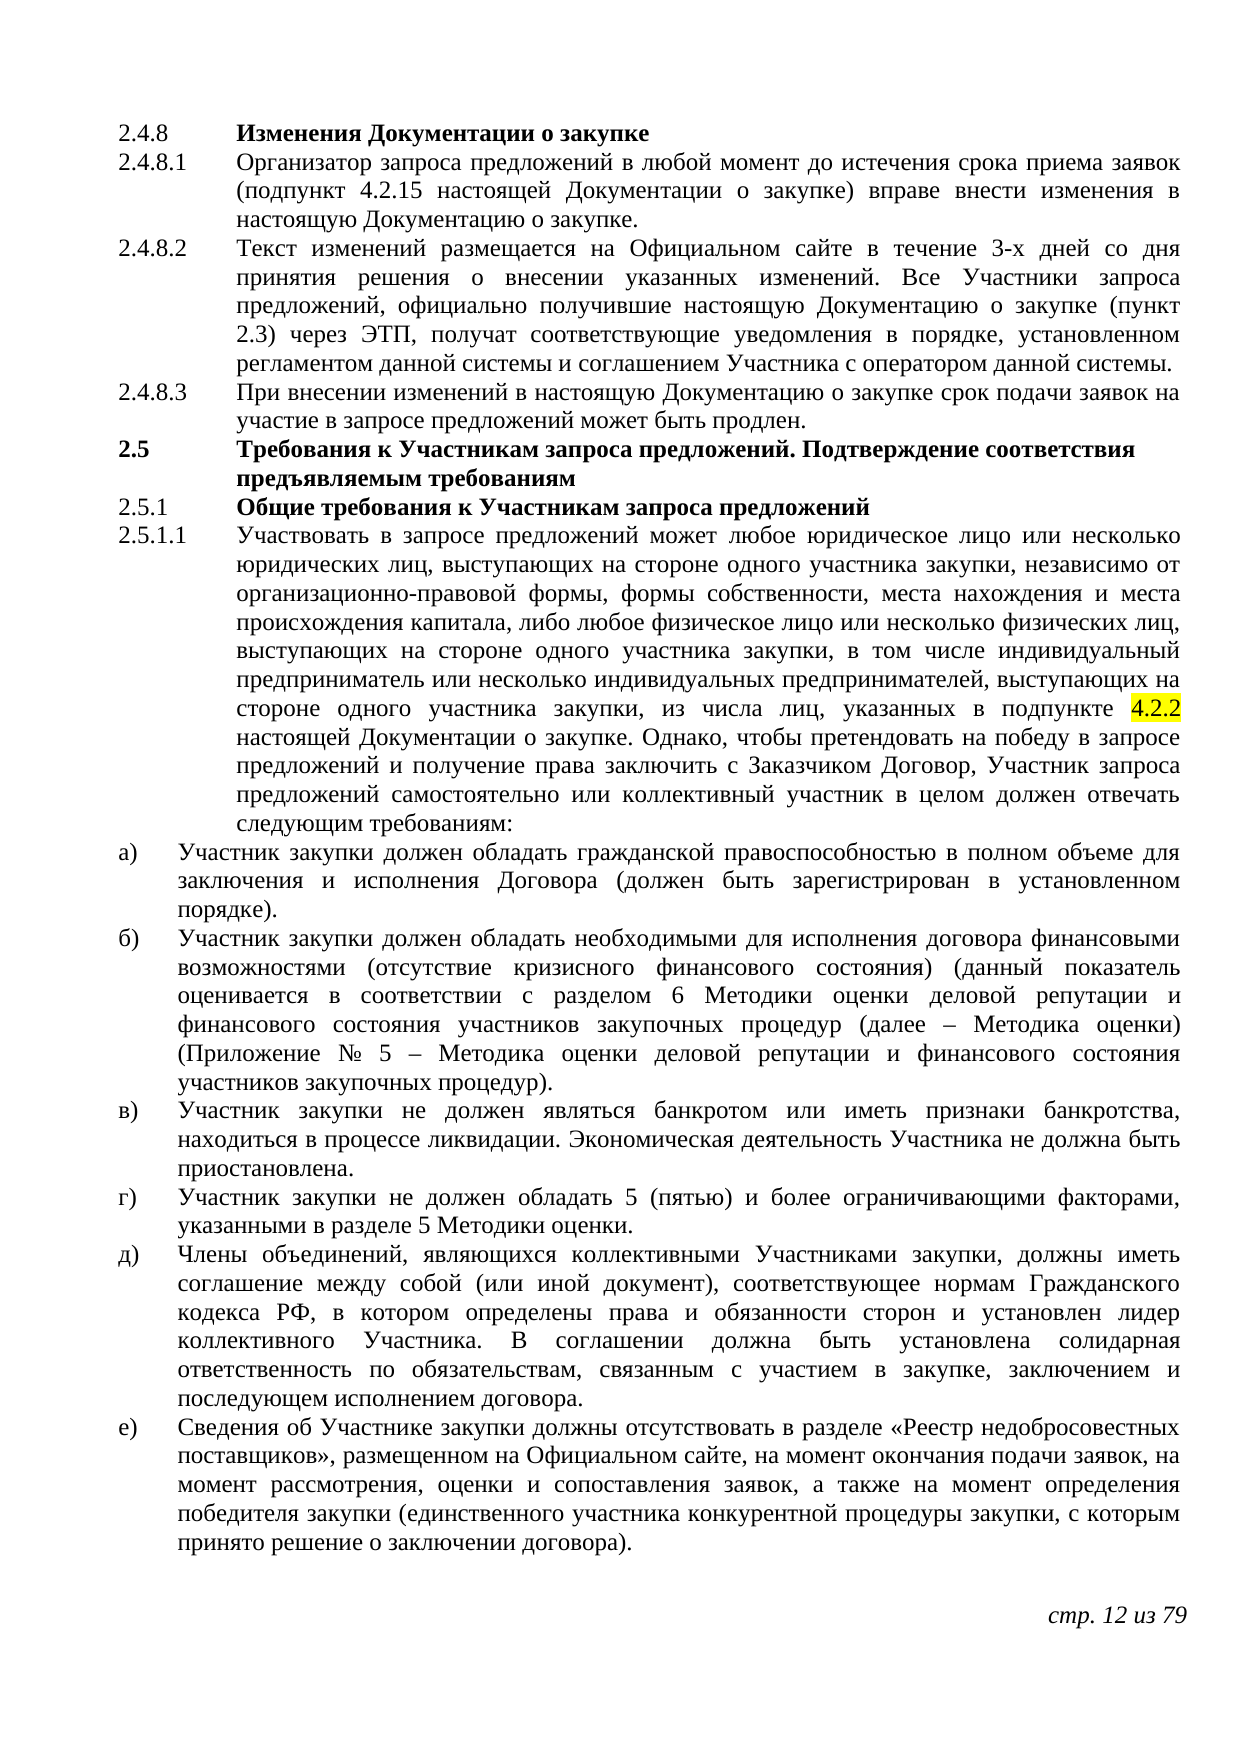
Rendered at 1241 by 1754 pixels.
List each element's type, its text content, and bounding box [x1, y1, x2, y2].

list Участник закупки не должен обладать 5 (пятью) и более ограничивающими факторами, указанными в разделе 5 Методики оценки. [118, 1182, 1181, 1239]
text Изменения Документации о закупке [118, 118, 1181, 147]
list Участвовать в запросе предложений может любое юридическое лицо или несколько юридических лиц, выступающих на стороне одного участника закупки, независимо от организационно-правовой формы, формы собственности, места нахождения и места происхождения капитала, либо любое физическое лицо или несколько физических лиц, выступающих на стороне одного участника закупки, в том числе индивидуальный предприниматель или несколько индивидуальных предпринимателей, выступающих на стороне одного участника закупки, из числа лиц, указанных в подпункте 4.2.2 настоящей Документации о закупке. Однако, чтобы претендовать на победу в запросе предложений и получение права заключить с Заказчиком Договор, Участник запроса предложений самостоятельно или коллективный участник в целом должен отвечать следующим требованиям: [118, 521, 1181, 837]
list Организатор запроса предложений в любой момент до истечения срока приема заявок (подпункт 4.2.15 настоящей Документации о закупке) вправе внести изменения в настоящую Документацию о закупке. [118, 147, 1181, 233]
list Общие требования к Участникам запроса предложений [118, 492, 1181, 521]
subtitle Требования к Участникам запроса предложений. Подтверждение соответствия предъявляемым требованиям [118, 434, 1181, 492]
list Участник закупки должен обладать необходимыми для исполнения договора финансовыми возможностями (отсутствие кризисного финансового состояния) (данный показатель оценивается в соответствии с разделом 6 Методики оценки деловой репутации и финансового состояния участников закупочных процедур (далее – Методика оценки) (Приложение № 5 – Методика оценки деловой репутации и финансового состояния участников закупочных процедур). [118, 923, 1181, 1096]
list Участник закупки должен обладать гражданской правоспособностью в полном объеме для заключения и исполнения Договора (должен быть зарегистрирован в установленном порядке). [118, 837, 1181, 923]
list При внесении изменений в настоящую Документацию о закупке срок подачи заявок на участие в запросе предложений может быть продлен. [118, 377, 1181, 434]
list Члены объединений, являющихся коллективными Участниками закупки, должны иметь соглашение между собой (или иной документ), соответствующее нормам Гражданского кодекса РФ, в котором определены права и обязанности сторон и установлен лидер коллективного Участника. В соглашении должна быть установлена солидарная ответственность по обязательствам, связанным с участием в закупке, заключением и последующем исполнением договора. [118, 1239, 1181, 1412]
list Участник закупки не должен являться банкротом или иметь признаки банкротства, находиться в процессе ликвидации. Экономическая деятельность Участника не должна быть приостановлена. [118, 1096, 1181, 1182]
list Текст изменений размещается на Официальном сайте в течение 3-х дней со дня принятия решения о внесении указанных изменений. Все Участники запроса предложений, официально получившие настоящую Документацию о закупке (пункт 2.3) через ЭТП, получат соответствующие уведомления в порядке, установленном регламентом данной системы и соглашением Участника с оператором данной системы. [118, 233, 1181, 377]
text Сведения об Участнике закупки должны отсутствовать в разделе «Реестр недобросовестных поставщиков», размещенном на Официальном сайте, на момент окончания подачи заявок, на момент рассмотрения, оценки и сопоставления заявок, а также на момент определения победителя закупки (единственного участника конкурентной процедуры закупки, с которым принято решение о заключении договора). [118, 1412, 1181, 1556]
